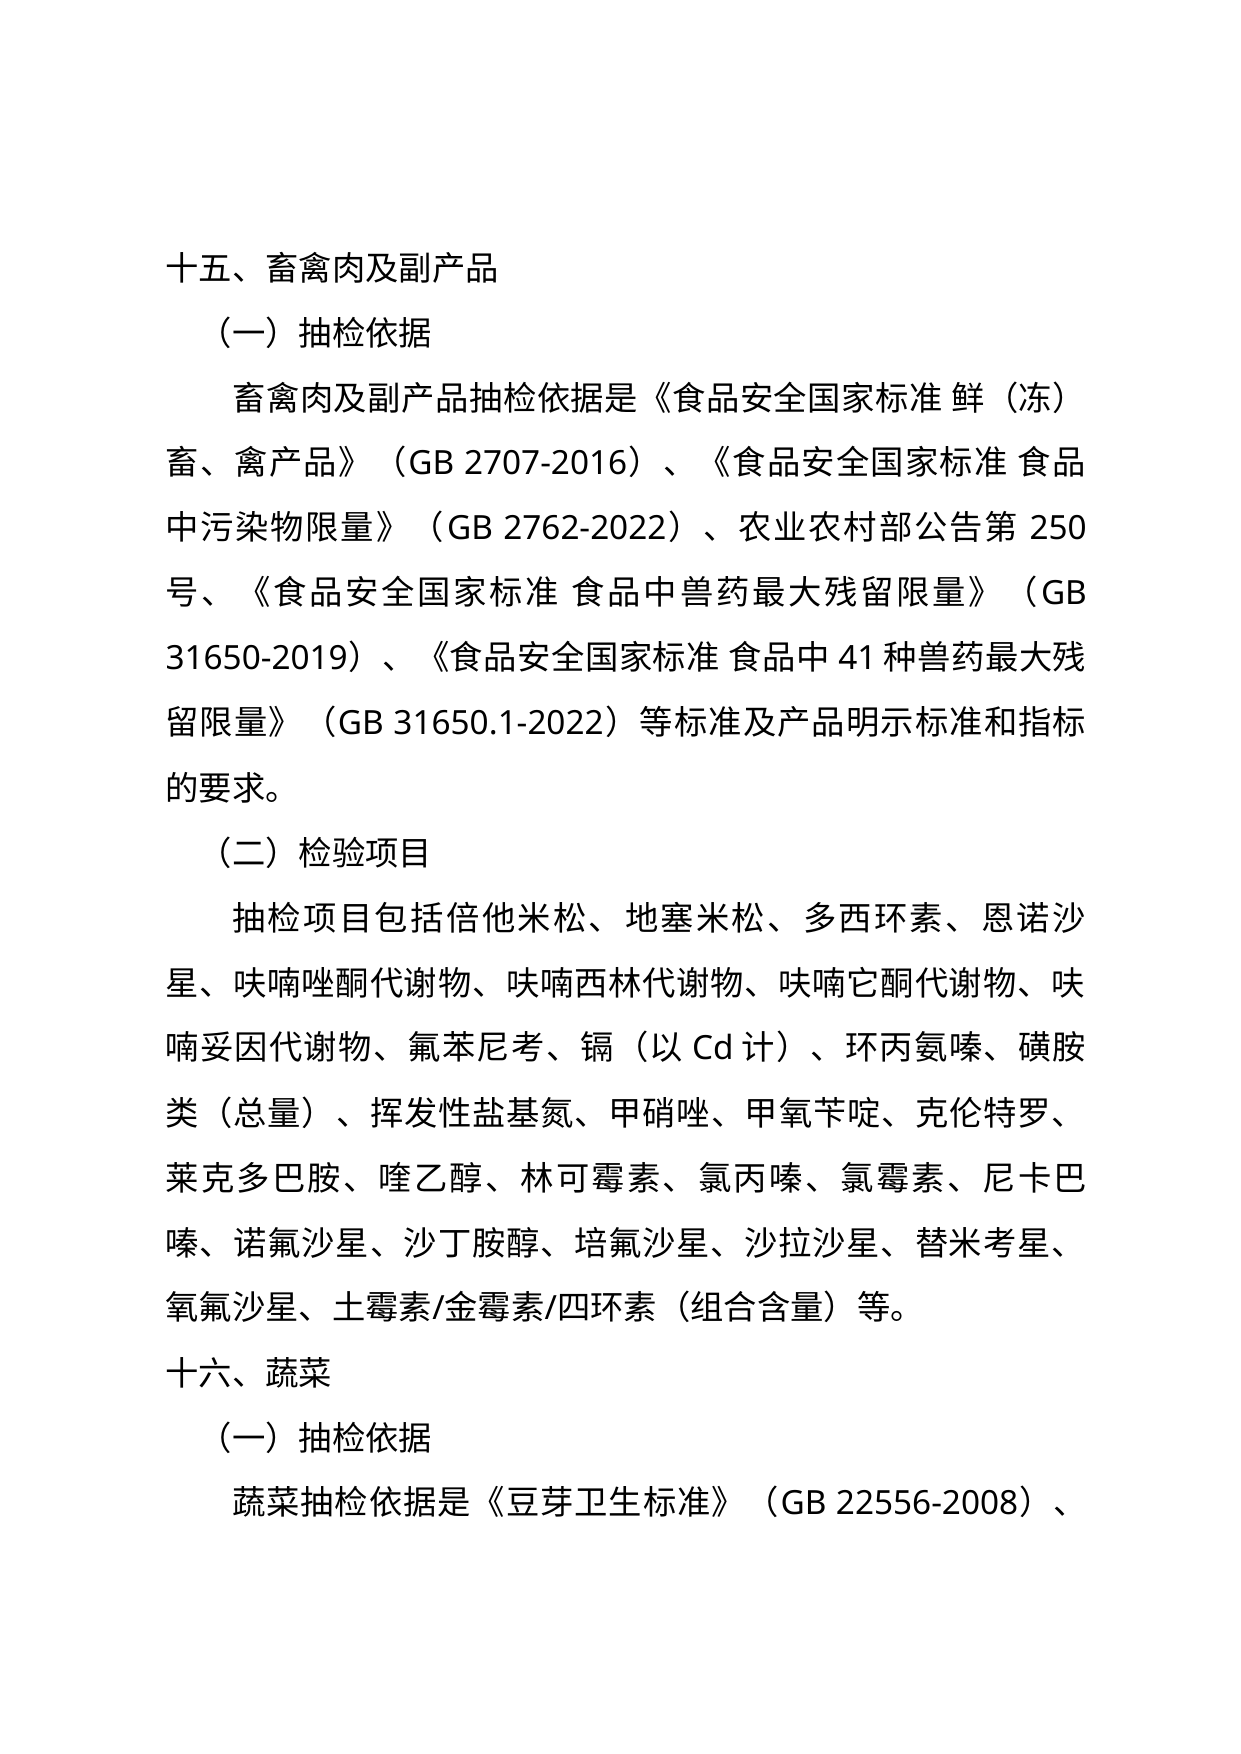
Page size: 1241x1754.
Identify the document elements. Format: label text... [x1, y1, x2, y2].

text 抽检项目包括倍他米松、地塞米松、多西环素、恩诺沙星、呋喃唑酮代谢物、呋喃西林代谢物、呋喃它酮代谢物、呋喃妥因代谢物、氟苯尼考、镉（以Cd计）、环丙氨嗪、磺胺类（总量）、挥发性盐基氮、甲硝唑、甲氧苄啶、克伦特罗、莱克多巴胺、喹乙醇、林可霉素、氯丙嗪、氯霉素、尼卡巴嗪、诺氟沙星、沙丁胺醇、培氟沙星、沙拉沙星、替米考星、氧氟沙星、土霉素/金霉素/四环素（组合含量）等。 [165, 883, 1087, 1338]
subtitle 十五、畜禽肉及副产品 [165, 233, 1087, 298]
text 畜禽肉及副产品抽检依据是《食品安全国家标准 鲜（冻）畜、禽产品》（GB 2707-2016）、《食品安全国家标准 食品中污染物限量》（GB 2762-2022）、农业农村部公告第 250 号、《食品安全国家标准 食品中兽药最大残留限量》（GB 31650-2019）、《食品安全国家标准 食品中41种兽药最大残留限量》（GB 31650.1-2022）等标准及产品明示标准和指标的要求。 [165, 363, 1087, 818]
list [165, 1468, 1087, 1533]
list （一）抽检依据 [165, 1403, 1087, 1468]
text （二）检验项目 [165, 818, 1087, 883]
text （一）抽检依据 [165, 298, 1087, 363]
subtitle 十六、蔬菜 [165, 1338, 1087, 1403]
